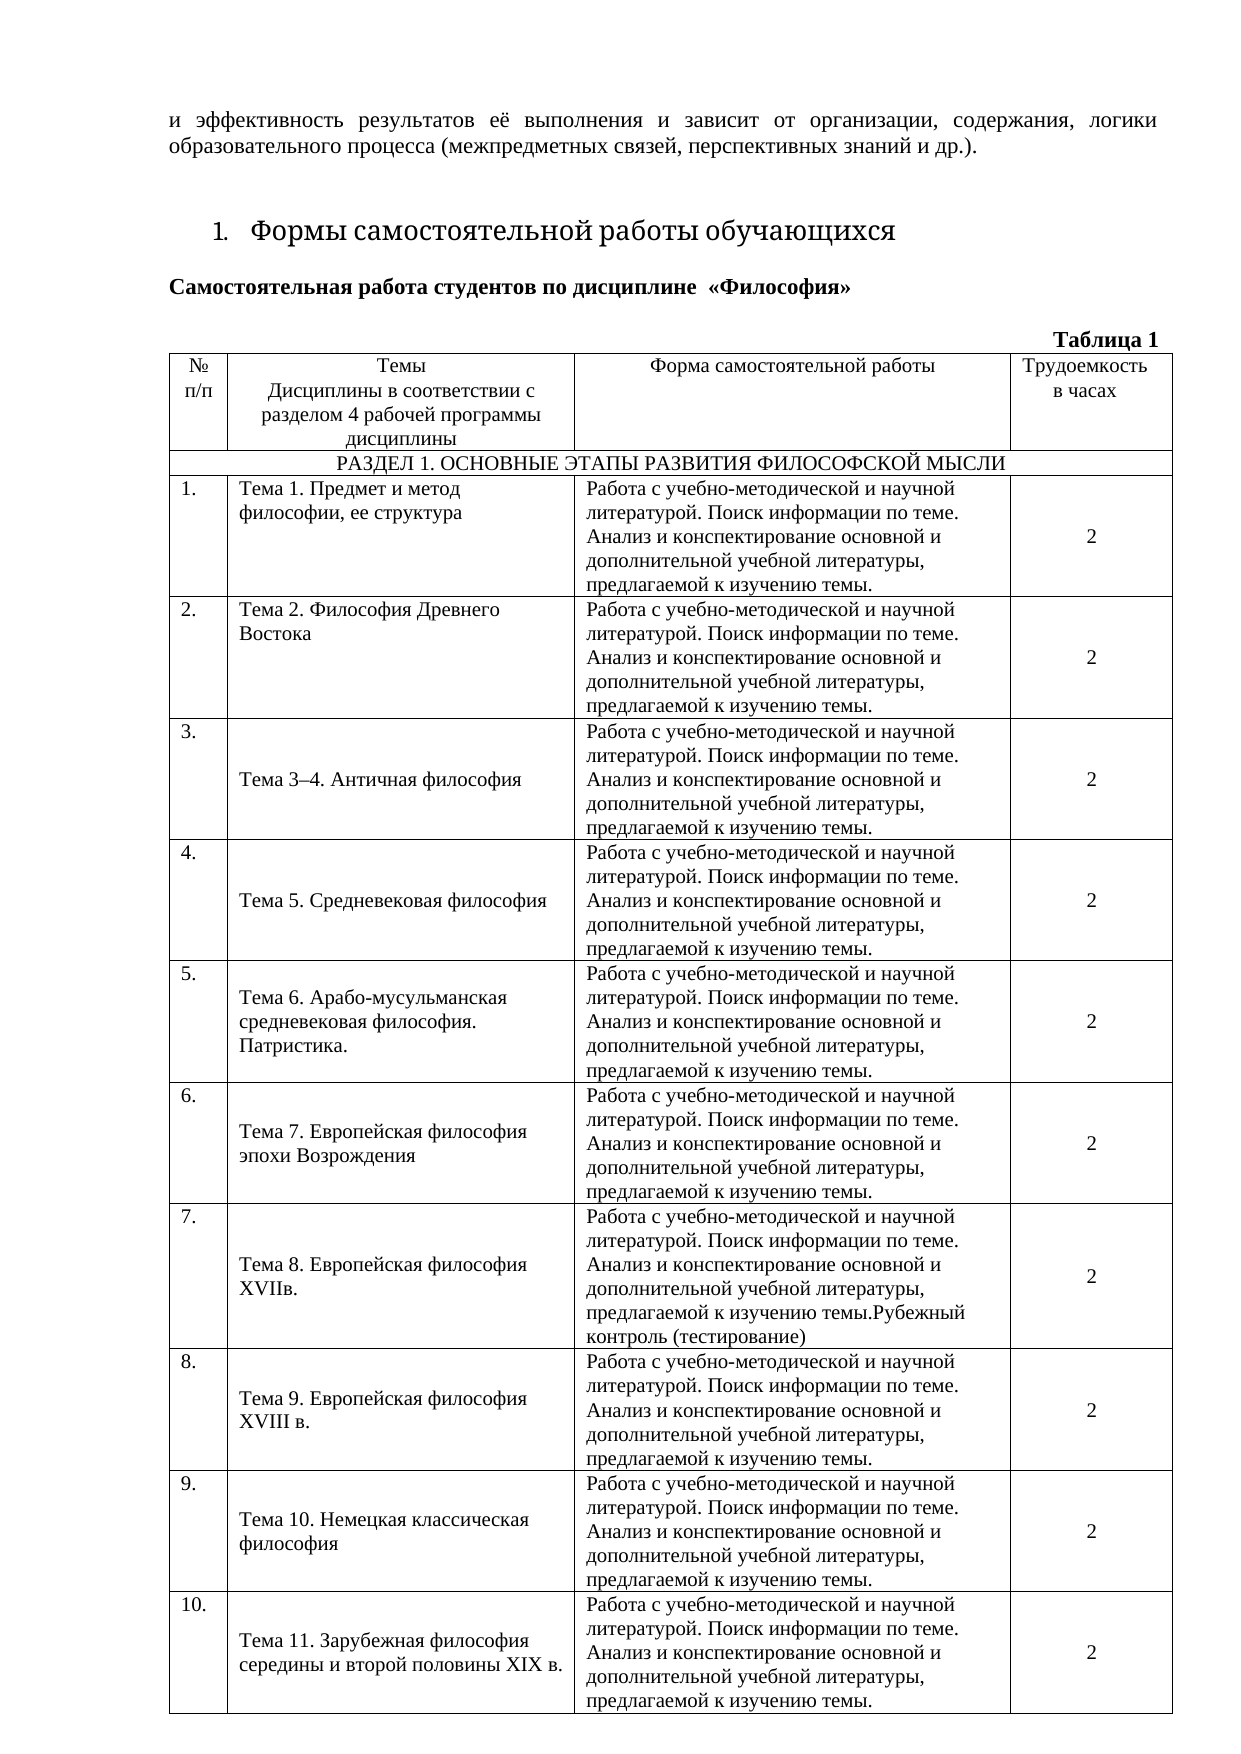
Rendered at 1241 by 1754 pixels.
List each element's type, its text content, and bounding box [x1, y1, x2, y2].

table_cell Тема 5. Средневековая философия [228, 840, 574, 960]
table_header Темы Дисциплины в соответствии с разделом 4 рабочей программы дисциплины [228, 354, 574, 450]
table_cell [170, 1349, 227, 1470]
subtitle Формы самостоятельной работы обучающихся [213, 216, 1159, 247]
table_cell [170, 961, 227, 1082]
table_cell Тема 1. Предмет и метод философии, ее структура [228, 476, 574, 596]
table_cell Тема 11. Зарубежная философия середины и второй половины XIX в. [228, 1592, 574, 1712]
table_cell 2 [1011, 1592, 1172, 1712]
table_cell РАЗДЕЛ 1. ОСНОВНЫЕ ЭТАПЫ РАЗВИТИЯ ФИЛОСОФСКОЙ МЫСЛИ [170, 451, 1172, 475]
table_cell 2 [1011, 961, 1172, 1082]
table_header Трудоемкость в часах [1011, 354, 1172, 450]
table_cell 2 [1011, 1204, 1172, 1348]
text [169, 106, 1159, 159]
table_cell [170, 476, 227, 596]
table_cell [170, 1471, 227, 1591]
table_cell 2 [1011, 476, 1172, 596]
table_cell Тема 6. Арабо-мусульманская средневековая философия. Патристика. [228, 961, 574, 1082]
table_cell 2 [1011, 719, 1172, 839]
table_header № п/п [170, 354, 227, 450]
table_cell Тема 3–4. Античная философия [228, 719, 574, 839]
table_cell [575, 1592, 1010, 1712]
table_cell [170, 597, 227, 717]
text Самостоятельная работа студентов по дисциплине «Философия» [169, 273, 1159, 300]
table_cell Тема 7. Европейская философия эпохи Возрождения [228, 1083, 574, 1203]
table_cell [170, 1083, 227, 1203]
table_cell Тема 10. Немецкая классическая философия [228, 1471, 574, 1591]
table_cell Тема 9. Европейская философия XVIII в. [228, 1349, 574, 1470]
table_cell [170, 840, 227, 960]
table_header Форма самостоятельной работы [575, 354, 1010, 450]
table_cell [170, 1204, 227, 1348]
text Таблица 1 [169, 326, 1159, 352]
table_cell Тема 2. Философия Древнего Востока [228, 597, 574, 717]
table_cell Работа с учебно-методической и научной литературой. Поиск информации по теме. Анализ и конспектирование основной и дополнительной учебной литературы, предлагаемой к изучению темы.Рубежный контроль (тестирование) [575, 1204, 1010, 1348]
table_cell 2 [1011, 1083, 1172, 1203]
table_cell [170, 719, 227, 839]
table_cell 2 [1011, 597, 1172, 717]
table_cell 2 [1011, 1349, 1172, 1470]
table_cell 2 [1011, 1471, 1172, 1591]
table_cell Тема 8. Европейская философия XVIIв. [228, 1204, 574, 1348]
table_cell [170, 1592, 227, 1712]
table_cell 2 [1011, 840, 1172, 960]
